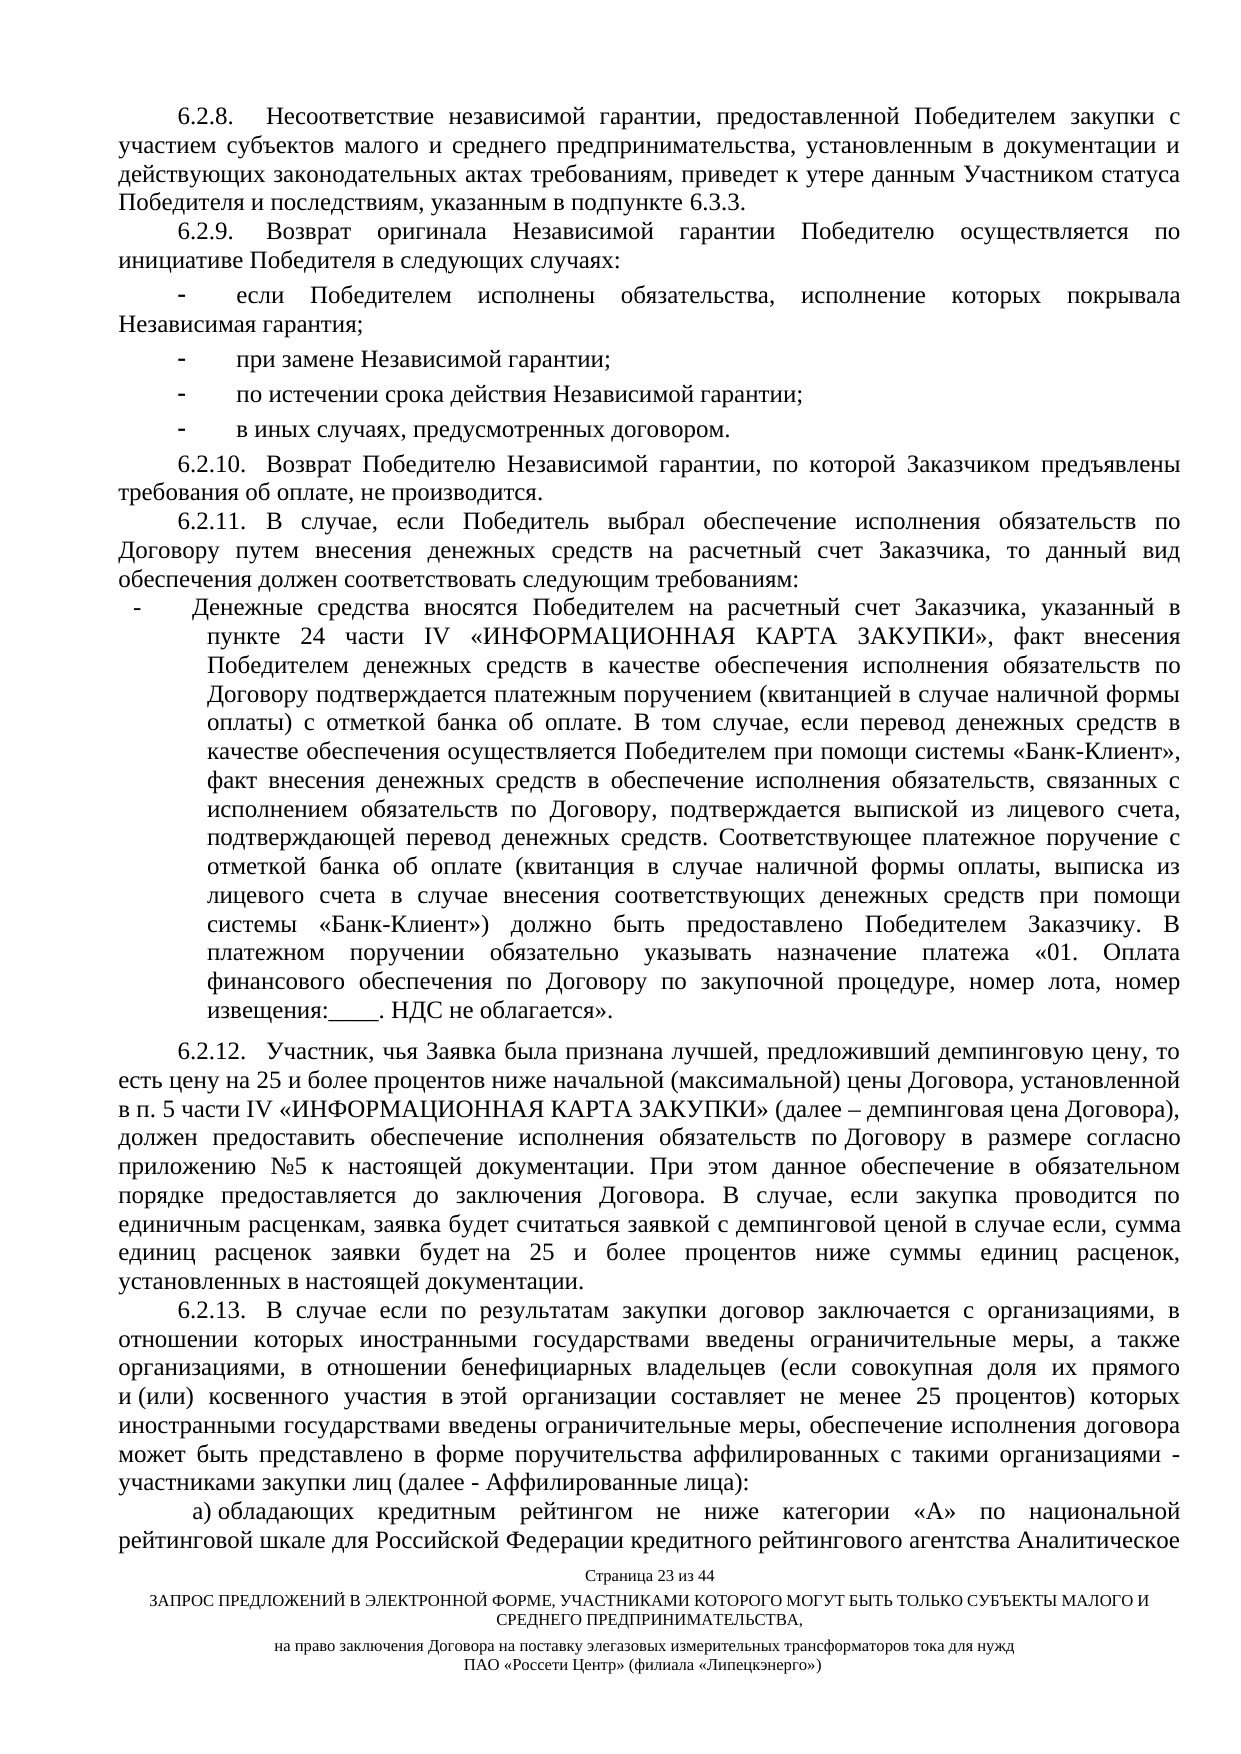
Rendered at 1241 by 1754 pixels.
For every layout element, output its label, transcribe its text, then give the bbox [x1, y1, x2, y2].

list Денежные средства вносятся Победителем на расчетный счет Заказчика, указанный в пункте 24 части IV «ИНФОРМАЦИОННАЯ КАРТА ЗАКУПКИ», факт внесения Победителем денежных средств в качестве обеспечения исполнения обязательств по Договору подтверждается платежным поручением (квитанцией в случае наличной формы оплаты) с отметкой банка об оплате. В том случае, если перевод денежных средств в качестве обеспечения осуществляется Победителем при помощи системы «Банк-Клиент», факт внесения денежных средств в обеспечение исполнения обязательств, связанных с исполнением обязательств по Договору, подтверждается выпиской из лицевого счета, подтверждающей перевод денежных средств. Соответствующее платежное поручение с отметкой банка об оплате (квитанция в случае наличной формы оплаты, выписка из лицевого счета в случае внесения соответствующих денежных средств при помощи системы «Банк-Клиент») должно быть предоставлено Победителем Заказчику. В платежном поручении обязательно указывать назначение платежа «01. Оплата финансового обеспечения по Договору по закупочной процедуре, номер лота, номер извещения:____. НДС не облагается». [133, 592, 1181, 1024]
subtitle Возврат оригинала Независимой гарантии Победителю осуществляется по инициативе Победителя в следующих случаях: [118, 216, 1181, 274]
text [118, 1496, 1181, 1554]
list по истечении срока действия Независимой гарантии; [118, 379, 1181, 407]
subtitle В случае если по результатам закупки договор заключается с организациями, в отношении которых иностранными государствами введены ограничительные меры, а также организациями, в отношении бенефициарных владельцев (если совокупная доля их прямого и (или) косвенного участия в этой организации составляет не менее 25 процентов) которых иностранными государствами введены ограничительные меры, обеспечение исполнения договора может быть представлено в форме поручительства аффилированных с такими организациями - участниками закупки лиц (далее - Аффилированные лица): [118, 1295, 1181, 1496]
subtitle В случае, если Победитель выбрал обеспечение исполнения обязательств по Договору путем внесения денежных средств на расчетный счет Заказчика, то данный вид обеспечения должен соответствовать следующим требованиям: [118, 506, 1181, 592]
list в иных случаях, предусмотренных договором. [118, 414, 1181, 442]
list при замене Независимой гарантии; [118, 344, 1181, 372]
subtitle Возврат Победителю Независимой гарантии, по которой Заказчиком предъявлены требования об оплате, не производится. [118, 449, 1181, 506]
list если Победителем исполнены обязательства, исполнение которых покрывала Независимая гарантия; [118, 280, 1181, 337]
subtitle Несоответствие независимой гарантии, предоставленной Победителем закупки с участием субъектов малого и среднего предпринимательства, установленным в документации и действующих законодательных актах требованиям, приведет к утере данным Участником статуса Победителя и последствиям, указанным в подпункте 6.3.3. [118, 101, 1181, 216]
subtitle Участник, чья Заявка была признана лучшей, предложивший демпинговую цену, то есть цену на 25 и более процентов ниже начальной (максимальной) цены Договора, установленной в п. 5 части IV «ИНФОРМАЦИОННАЯ КАРТА ЗАКУПКИ» (далее – демпинговая цена Договора), должен предоставить обеспечение исполнения обязательств по Договору в размере согласно приложению №5 к настоящей документации. При этом данное обеспечение в обязательном порядке предоставляется до заключения Договора. В случае, если закупка проводится по единичным расценкам, заявка будет считаться заявкой с демпинговой ценой в случае если, сумма единиц расценок заявки будет на 25 и более процентов ниже суммы единиц расценок, установленных в настоящей документации. [118, 1036, 1181, 1295]
